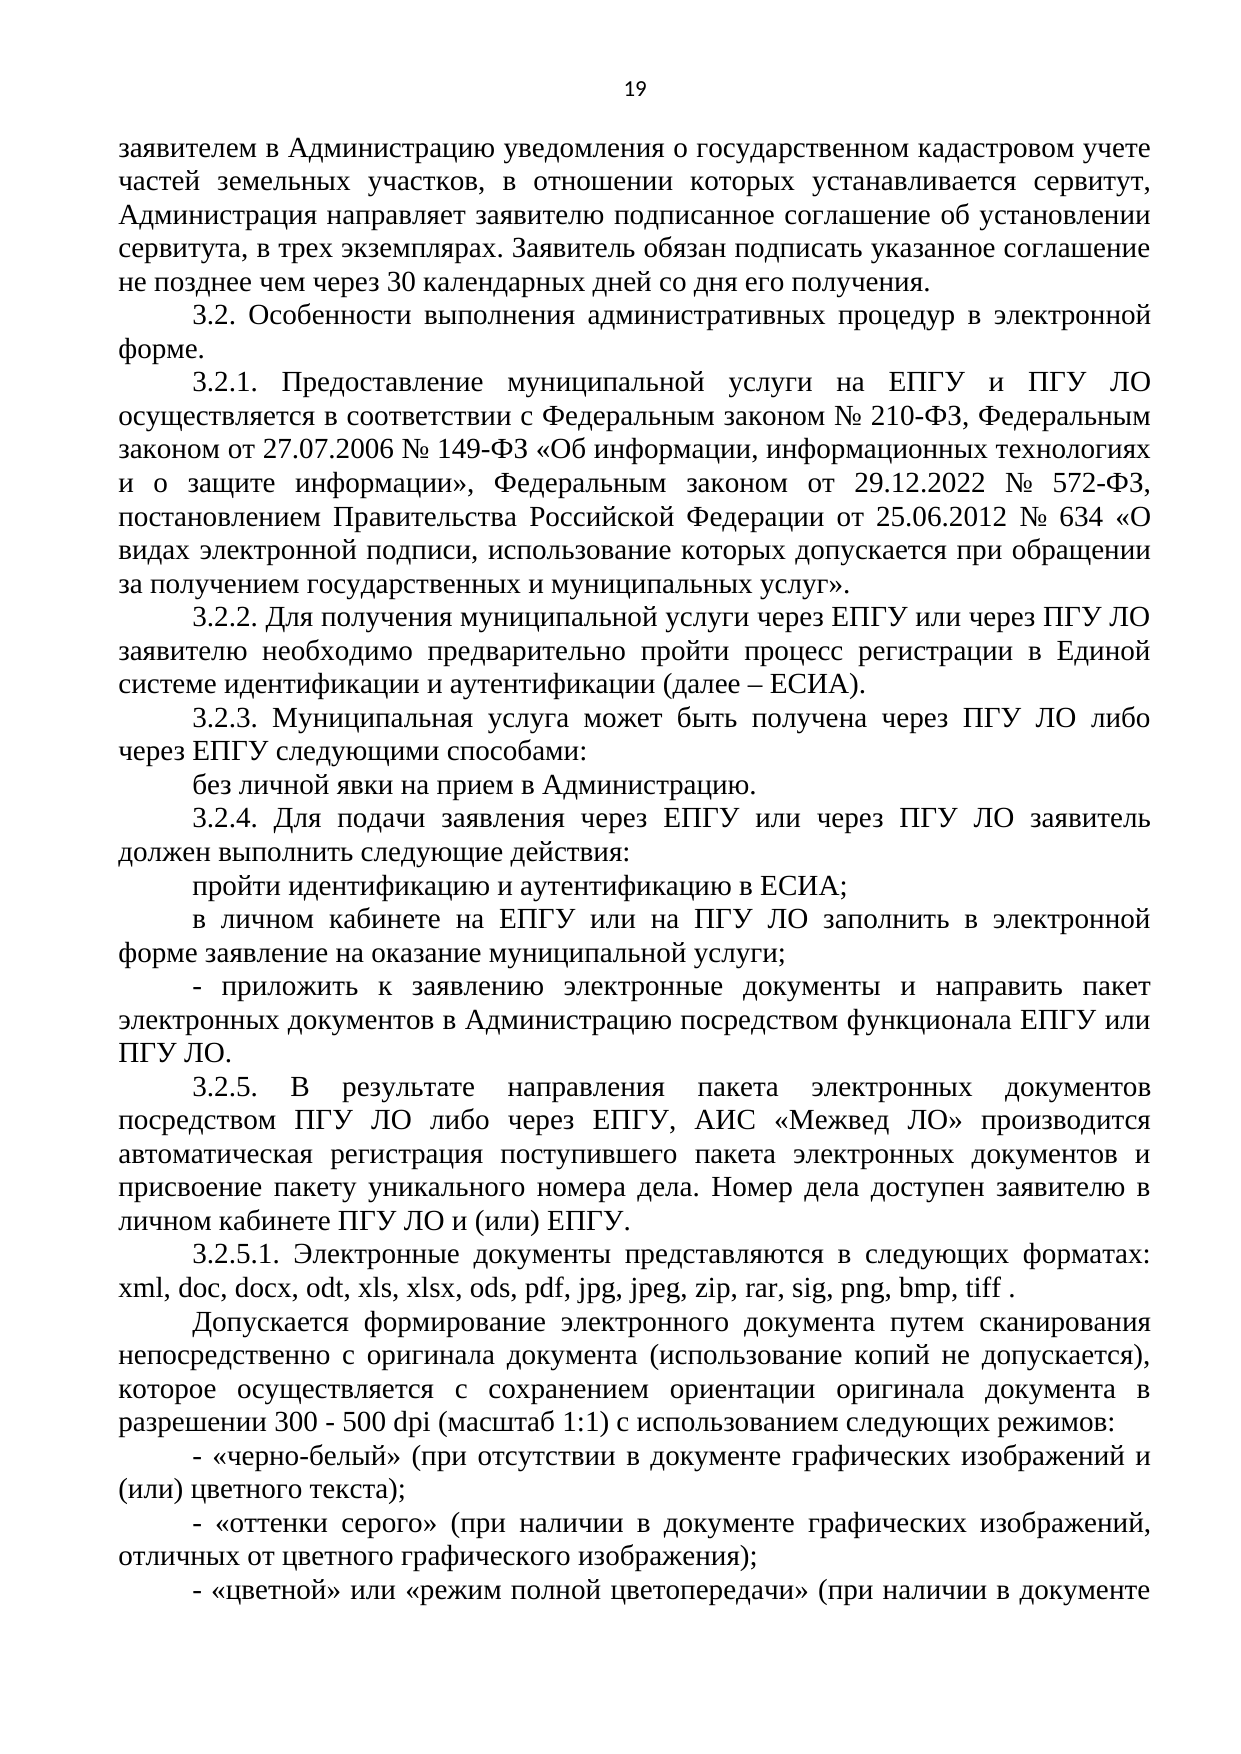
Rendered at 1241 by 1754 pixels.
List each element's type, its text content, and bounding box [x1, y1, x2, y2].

text Допускается формирование электронного документа путем сканирования непосредственно с оригинала документа (использование копий не допускается), которое осуществляется с сохранением ориентации оригинала документа в разрешении 300 - 500 dpi (масштаб 1:1) с использованием следующих режимов: [118, 1304, 1152, 1438]
text - «оттенки серого» (при наличии в документе графических изображений, отличных от цветного графического изображения); [118, 1505, 1152, 1572]
text 3.2. Особенности выполнения административных процедур в электронной форме. [118, 297, 1152, 364]
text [118, 130, 1152, 297]
text 3.2.5. В результате направления пакета электронных документов посредством ПГУ ЛО либо через ЕПГУ, АИС «Межвед ЛО» производится автоматическая регистрация поступившего пакета электронных документов и присвоение пакету уникального номера дела. Номер дела доступен заявителю в личном кабинете ПГУ ЛО и (или) ЕПГУ. [118, 1069, 1152, 1237]
text - «черно-белый» (при отсутствии в документе графических изображений и (или) цветного текста); [118, 1438, 1152, 1505]
text 3.2.4. Для подачи заявления через ЕПГУ или через ПГУ ЛО заявитель должен выполнить следующие действия: [118, 801, 1152, 868]
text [118, 1572, 1152, 1606]
text 3.2.2. Для получения муниципальной услуги через ЕПГУ или через ПГУ ЛО заявителю необходимо предварительно пройти процесс регистрации в Единой системе идентификации и аутентификации (далее – ЕСИА). [118, 599, 1152, 700]
text в личном кабинете на ЕПГУ или на ПГУ ЛО заполнить в электронной форме заявление на оказание муниципальной услуги; [118, 901, 1152, 968]
text 3.2.1. Предоставление муниципальной услуги на ЕПГУ и ПГУ ЛО осуществляется в соответствии с Федеральным законом № 210-ФЗ, Федеральным законом от 27.07.2006 № 149-ФЗ «Об информации, информационных технологиях и о защите информации», Федеральным законом от 29.12.2022 № 572-ФЗ, постановлением Правительства Российской Федерации от 25.06.2012 № 634 «О видах электронной подписи, использование которых допускается при обращении за получением государственных и муниципальных услуг». [118, 364, 1152, 599]
text 3.2.5.1. Электронные документы представляются в следующих форматах: xml, doc, docx, odt, xls, xlsx, ods, pdf, jpg, jpeg, zip, rar, sig, png, bmp, tiff . [118, 1237, 1152, 1304]
text пройти идентификацию и аутентификацию в ЕСИА; [118, 868, 1152, 901]
text 3.2.3. Муниципальная услуга может быть получена через ПГУ ЛО либо через ЕПГУ следующими способами: [118, 700, 1152, 767]
text - приложить к заявлению электронные документы и направить пакет электронных документов в Администрацию посредством функционала ЕПГУ или ПГУ ЛО. [118, 968, 1152, 1069]
text без личной явки на прием в Администрацию. [118, 767, 1152, 801]
